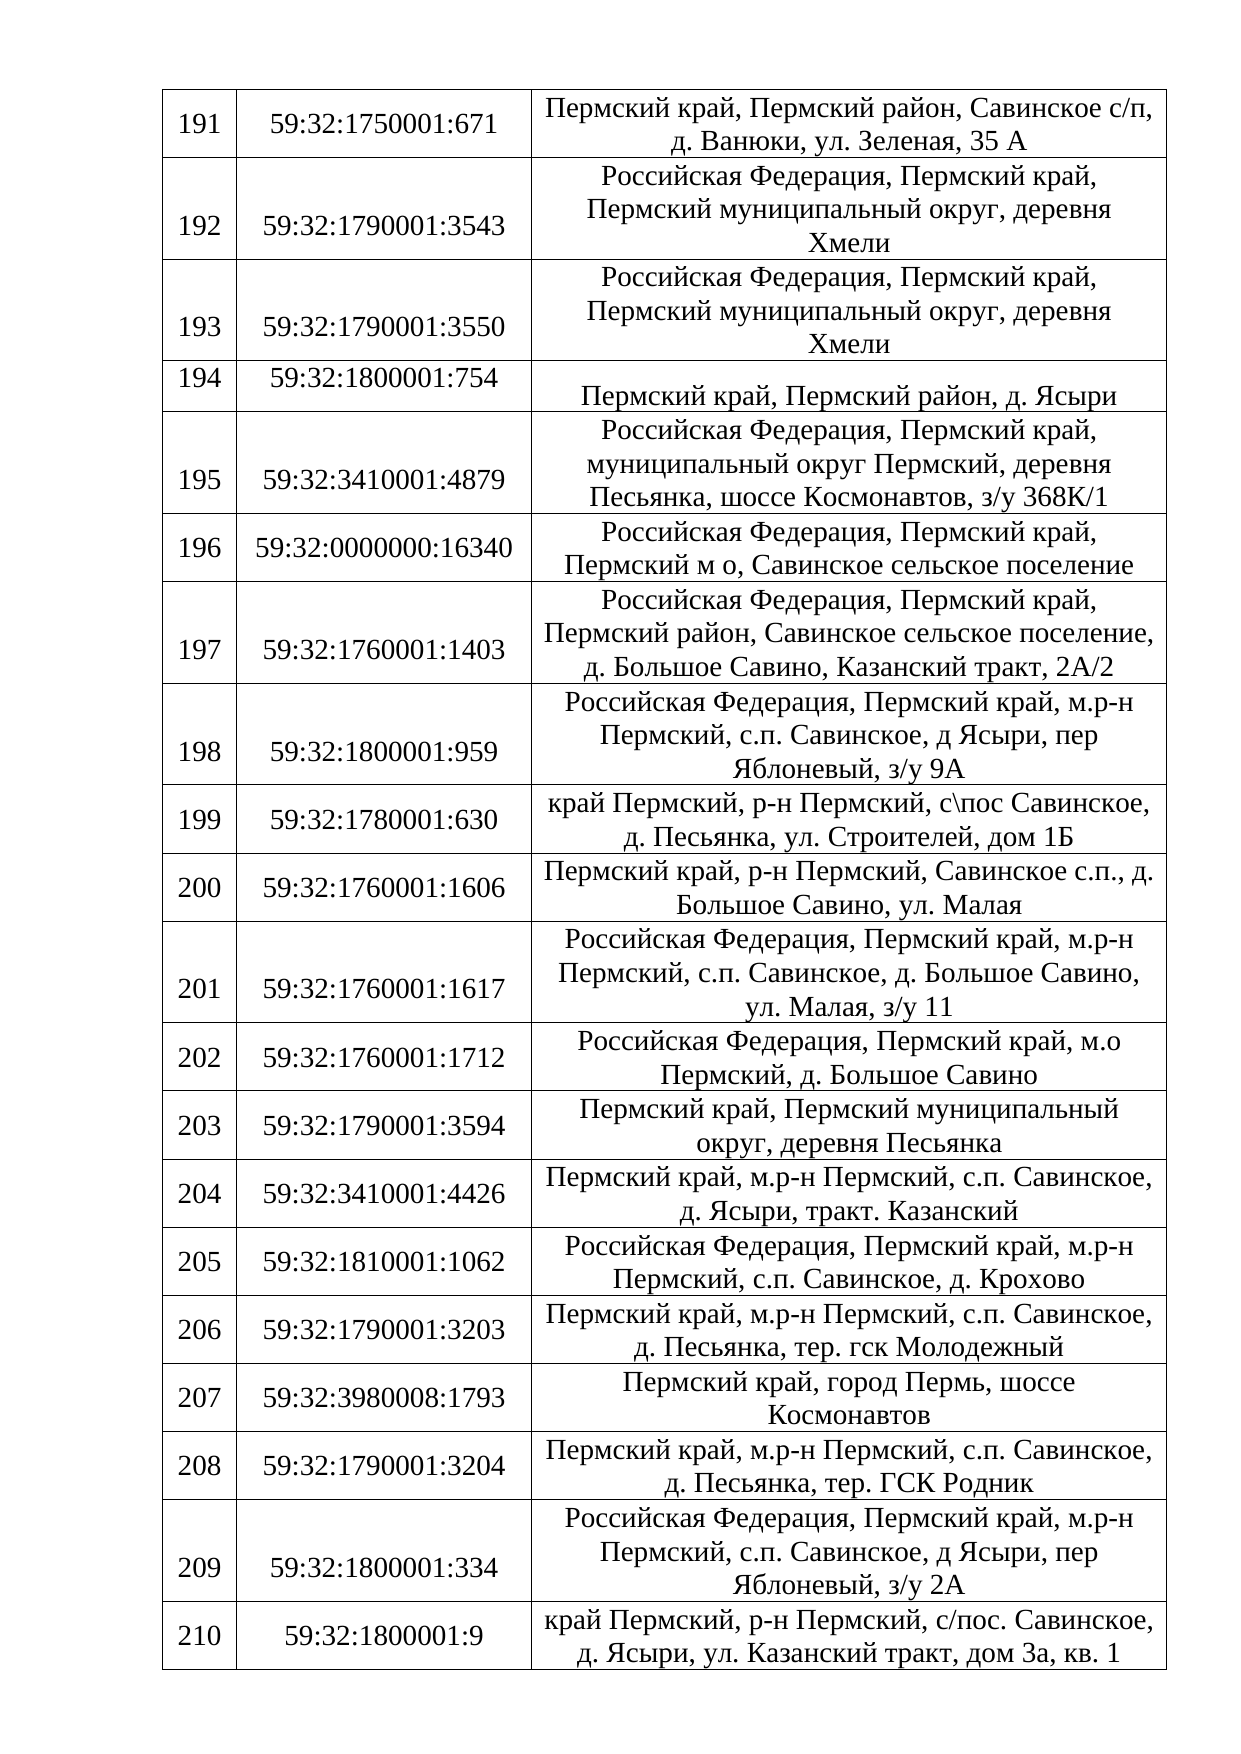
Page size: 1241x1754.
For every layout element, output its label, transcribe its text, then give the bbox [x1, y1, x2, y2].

table_cell Российская Федерация, Пермский край, Пермский район, Савинское сельское поселение, д. Большое Савино, Казанский тракт, 2А/2 [532, 582, 1166, 683]
table_cell 207 [163, 1364, 236, 1431]
table_cell Российская Федерация, Пермский край, муниципальный округ Пермский, деревня Песьянка, шоссе Космонавтов, з/у 368К/1 [532, 412, 1166, 513]
table_cell 201 [163, 922, 236, 1022]
table_cell Российская Федерация, Пермский край, м.о Пермский, д. Большое Савино [532, 1023, 1166, 1090]
table_cell 59:32:1800001:959 [237, 684, 531, 784]
table_cell 199 [163, 785, 236, 852]
table_cell Пермский край, Пермский район, д. Ясыри [532, 361, 1166, 411]
table_cell 59:32:3980008:1793 [237, 1364, 531, 1431]
table_cell 206 [163, 1296, 236, 1363]
table_cell 196 [163, 514, 236, 581]
table_cell 191 [163, 90, 236, 157]
table_cell Российская Федерация, Пермский край, Пермский муниципальный округ, деревня Хмели [532, 158, 1166, 258]
table_cell 194 [163, 361, 236, 411]
table_cell 59:32:1800001:9 [237, 1602, 531, 1669]
table_cell 59:32:1800001:334 [237, 1500, 531, 1601]
table_cell Пермский край, р-н Пермский, Савинское с.п., д. Большое Савино, ул. Малая [532, 854, 1166, 921]
table_cell 59:32:1790001:3204 [237, 1432, 531, 1499]
table_cell 200 [163, 854, 236, 921]
table_cell Пермский край, город Пермь, шоссе Космонавтов [532, 1364, 1166, 1431]
table_cell 59:32:1790001:3203 [237, 1296, 531, 1363]
table_cell 59:32:3410001:4879 [237, 412, 531, 513]
table_cell 195 [163, 412, 236, 513]
table_cell 59:32:1760001:1606 [237, 854, 531, 921]
table_cell 193 [163, 260, 236, 360]
table_cell 209 [163, 1500, 236, 1601]
table_cell Российская Федерация, Пермский край, м.р-н Пермский, с.п. Савинское, д. Большое Савино, ул. Малая, з/у 11 [532, 922, 1166, 1022]
table_cell 192 [163, 158, 236, 258]
table_cell Российская Федерация, Пермский край, м.р-н Пермский, с.п. Савинское, д. Крохово [532, 1228, 1166, 1295]
table_cell Российская Федерация, Пермский край, Пермский муниципальный округ, деревня Хмели [532, 260, 1166, 360]
table_cell 59:32:1750001:671 [237, 90, 531, 157]
table_cell 59:32:3410001:4426 [237, 1160, 531, 1227]
table_cell 203 [163, 1091, 236, 1158]
table_cell 204 [163, 1160, 236, 1227]
table_cell 59:32:1800001:754 [237, 361, 531, 411]
table_cell Российская Федерация, Пермский край, м.р-н Пермский, с.п. Савинское, д Ясыри, пер Яблоневый, з/у 2А [532, 1500, 1166, 1601]
table_cell 59:32:1790001:3543 [237, 158, 531, 258]
table_cell Пермский край, м.р-н Пермский, с.п. Савинское, д. Песьянка, тер. ГСК Родник [532, 1432, 1166, 1499]
table_cell 208 [163, 1432, 236, 1499]
table_cell Российская Федерация, Пермский край, м.р-н Пермский, с.п. Савинское, д Ясыри, пер Яблоневый, з/у 9А [532, 684, 1166, 784]
table_cell 59:32:1790001:3550 [237, 260, 531, 360]
table_cell Российская Федерация, Пермский край, Пермский м о, Савинское сельское поселение [532, 514, 1166, 581]
table_cell 59:32:0000000:16340 [237, 514, 531, 581]
table_cell 59:32:1810001:1062 [237, 1228, 531, 1295]
table_cell Пермский край, м.р-н Пермский, с.п. Савинское, д. Ясыри, тракт. Казанский [532, 1160, 1166, 1227]
table_cell 202 [163, 1023, 236, 1090]
table_cell край Пермский, р-н Пермский, с\пос Савинское, д. Песьянка, ул. Строителей, дом 1Б [532, 785, 1166, 852]
table_cell Пермский край, Пермский район, Савинское с/п, д. Ванюки, ул. Зеленая, 35 А [532, 90, 1166, 157]
table_cell Пермский край, Пермский муниципальный округ, деревня Песьянка [532, 1091, 1166, 1158]
table_cell край Пермский, р-н Пермский, с/пос. Савинское, д. Ясыри, ул. Казанский тракт, дом 3а, кв. 1 [532, 1602, 1166, 1669]
table_cell 59:32:1760001:1712 [237, 1023, 531, 1090]
table_cell 205 [163, 1228, 236, 1295]
table_cell 59:32:1790001:3594 [237, 1091, 531, 1158]
table_cell 59:32:1780001:630 [237, 785, 531, 852]
table_cell 197 [163, 582, 236, 683]
table_cell Пермский край, м.р-н Пермский, с.п. Савинское, д. Песьянка, тер. гск Молодежный [532, 1296, 1166, 1363]
table_cell 198 [163, 684, 236, 784]
table_cell 210 [163, 1602, 236, 1669]
table_cell 59:32:1760001:1403 [237, 582, 531, 683]
table_cell 59:32:1760001:1617 [237, 922, 531, 1022]
